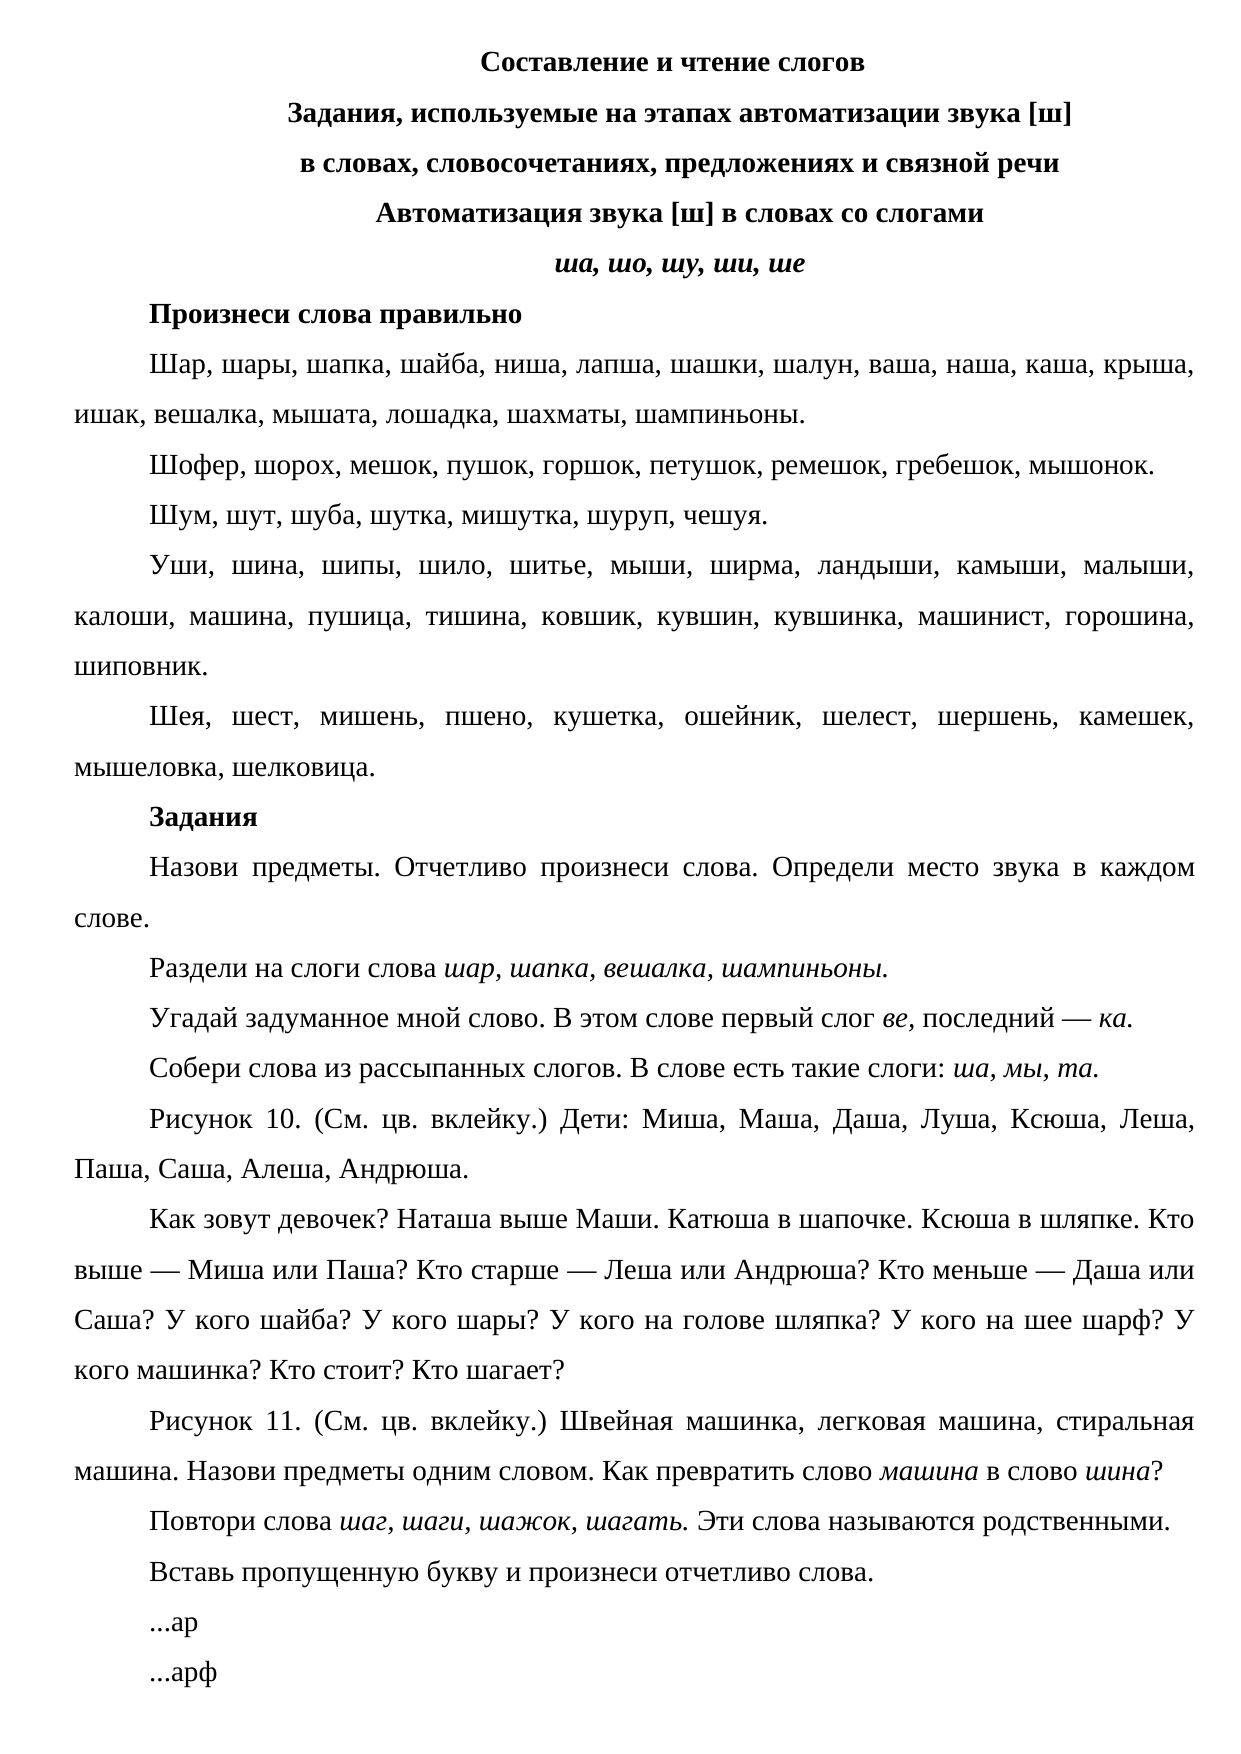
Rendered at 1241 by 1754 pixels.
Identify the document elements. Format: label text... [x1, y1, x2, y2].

text Раздели на слоги слова шар, шапка, вешалка, шампиньоны. [74, 950, 1196, 983]
text Назови предметы. Отчетливо произнеси слова. Определи место звука в каждом слове. [74, 849, 1196, 933]
text Шар, шары, шапка, шайба, ниша, лапша, шашки, шалун, ваша, наша, каша, крыша, ишак, вешалка, мышата, лошадка, шахматы, шампиньоны. [74, 346, 1196, 430]
text ...арф [74, 1654, 1196, 1688]
text Шея, шест, мишень, пшено, кушетка, ошейник, шелест, шершень, камешек, мышеловка, шелковица. [74, 698, 1196, 782]
text Уши, шина, шипы, шило, шитье, мыши, ширма, ландыши, камыши, малыши, калоши, машина, пушица, тишина, ковшик, кувшин, кувшинка, машинист, горошина, шиповник. [74, 547, 1196, 682]
text Рисунок 11. (См. цв. вклейку.) Швейная машинка, легковая машина, стиральная машина. Назови предметы одним словом. Как превратить слово машина в слово шина? [74, 1403, 1196, 1487]
text ша, шо, шу, ши, ше [74, 246, 1196, 279]
text в словах, словосочетаниях, предложениях и связной речи [74, 145, 1196, 178]
text Шум, шут, шуба, шутка, мишутка, шуруп, чешуя. [74, 497, 1196, 531]
text Собери слова из рассыпанных слогов. В слове есть такие слоги: ша, мы, та. [74, 1051, 1196, 1084]
text Произнеси слова правильно [74, 296, 1196, 329]
text Задания, используемые на этапах автоматизации звука [ш] [74, 95, 1196, 128]
text Угадай задуманное мной слово. В этом слове первый слог ве, последний — ка. [74, 1000, 1196, 1034]
text ...ар [74, 1604, 1196, 1638]
text Как зовут девочек? Наташа выше Маши. Катюша в шапочке. Ксюша в шляпке. Кто выше — Миша или Паша? Кто старше — Леша или Андрюша? Кто меньше — Даша или Саша? У кого шайба? У кого шары? У кого на голове шляпка? У кого на шее шарф? У кого машинка? Кто стоит? Кто шагает? [74, 1202, 1196, 1386]
text Составление и чтение слогов [74, 44, 1196, 78]
text Повтори слова шаг, шаги, шажок, шагать. Эти слова называются родственными. [74, 1503, 1196, 1537]
text Рисунок 10. (См. цв. вклейку.) Дети: Миша, Маша, Даша, Луша, Ксюша, Леша, Паша, Саша, Алеша, Андрюша. [74, 1101, 1196, 1185]
text Шофер, шорох, мешок, пушок, горшок, петушок, ремешок, гребешок, мышонок. [74, 447, 1196, 480]
text Автоматизация звука [ш] в словах со слогами [74, 195, 1196, 229]
text Вставь пропущенную букву и произнеси отчетливо слова. [74, 1554, 1196, 1587]
text Задания [74, 799, 1196, 833]
